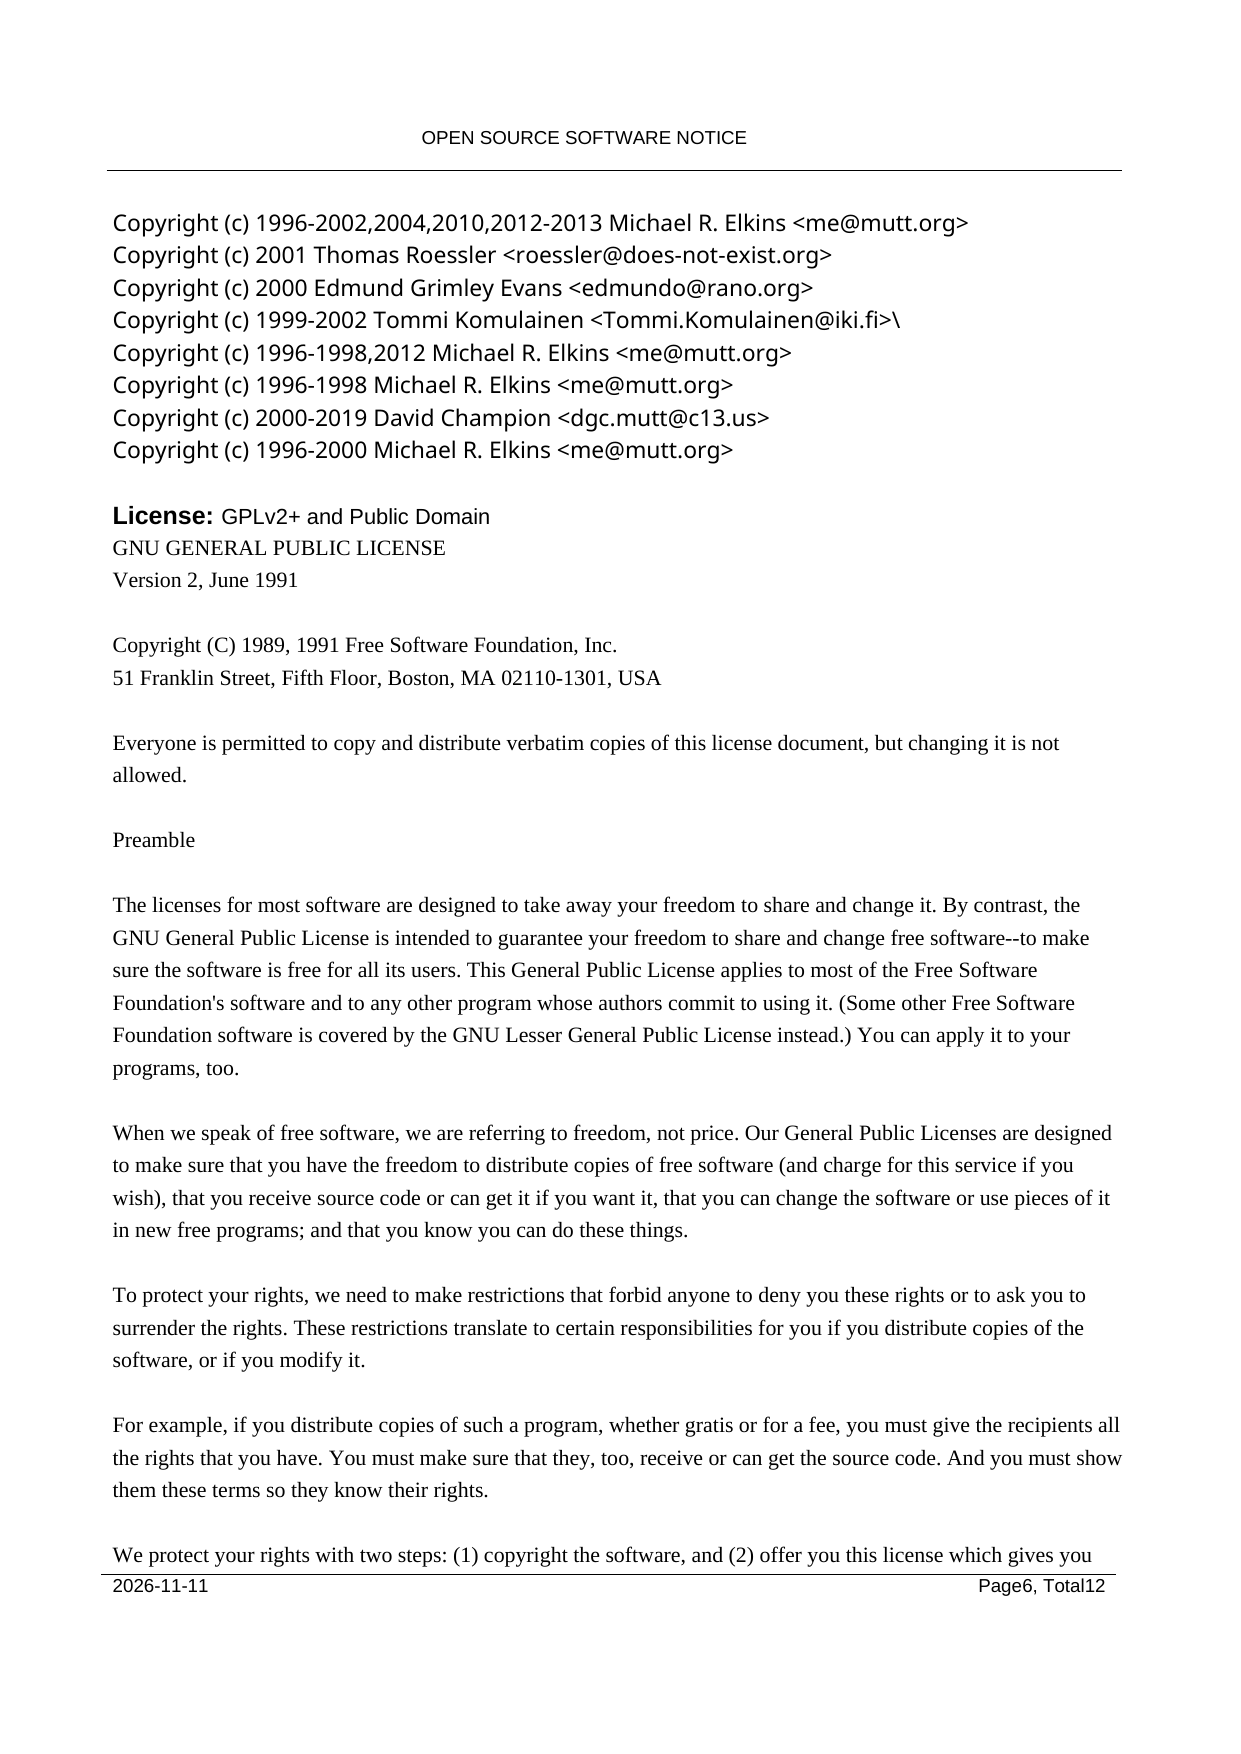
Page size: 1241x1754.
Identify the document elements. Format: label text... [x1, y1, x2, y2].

text License: GPLv2+ and Public Domain [112, 499, 1128, 531]
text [112, 531, 1128, 1571]
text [112, 206, 1128, 499]
